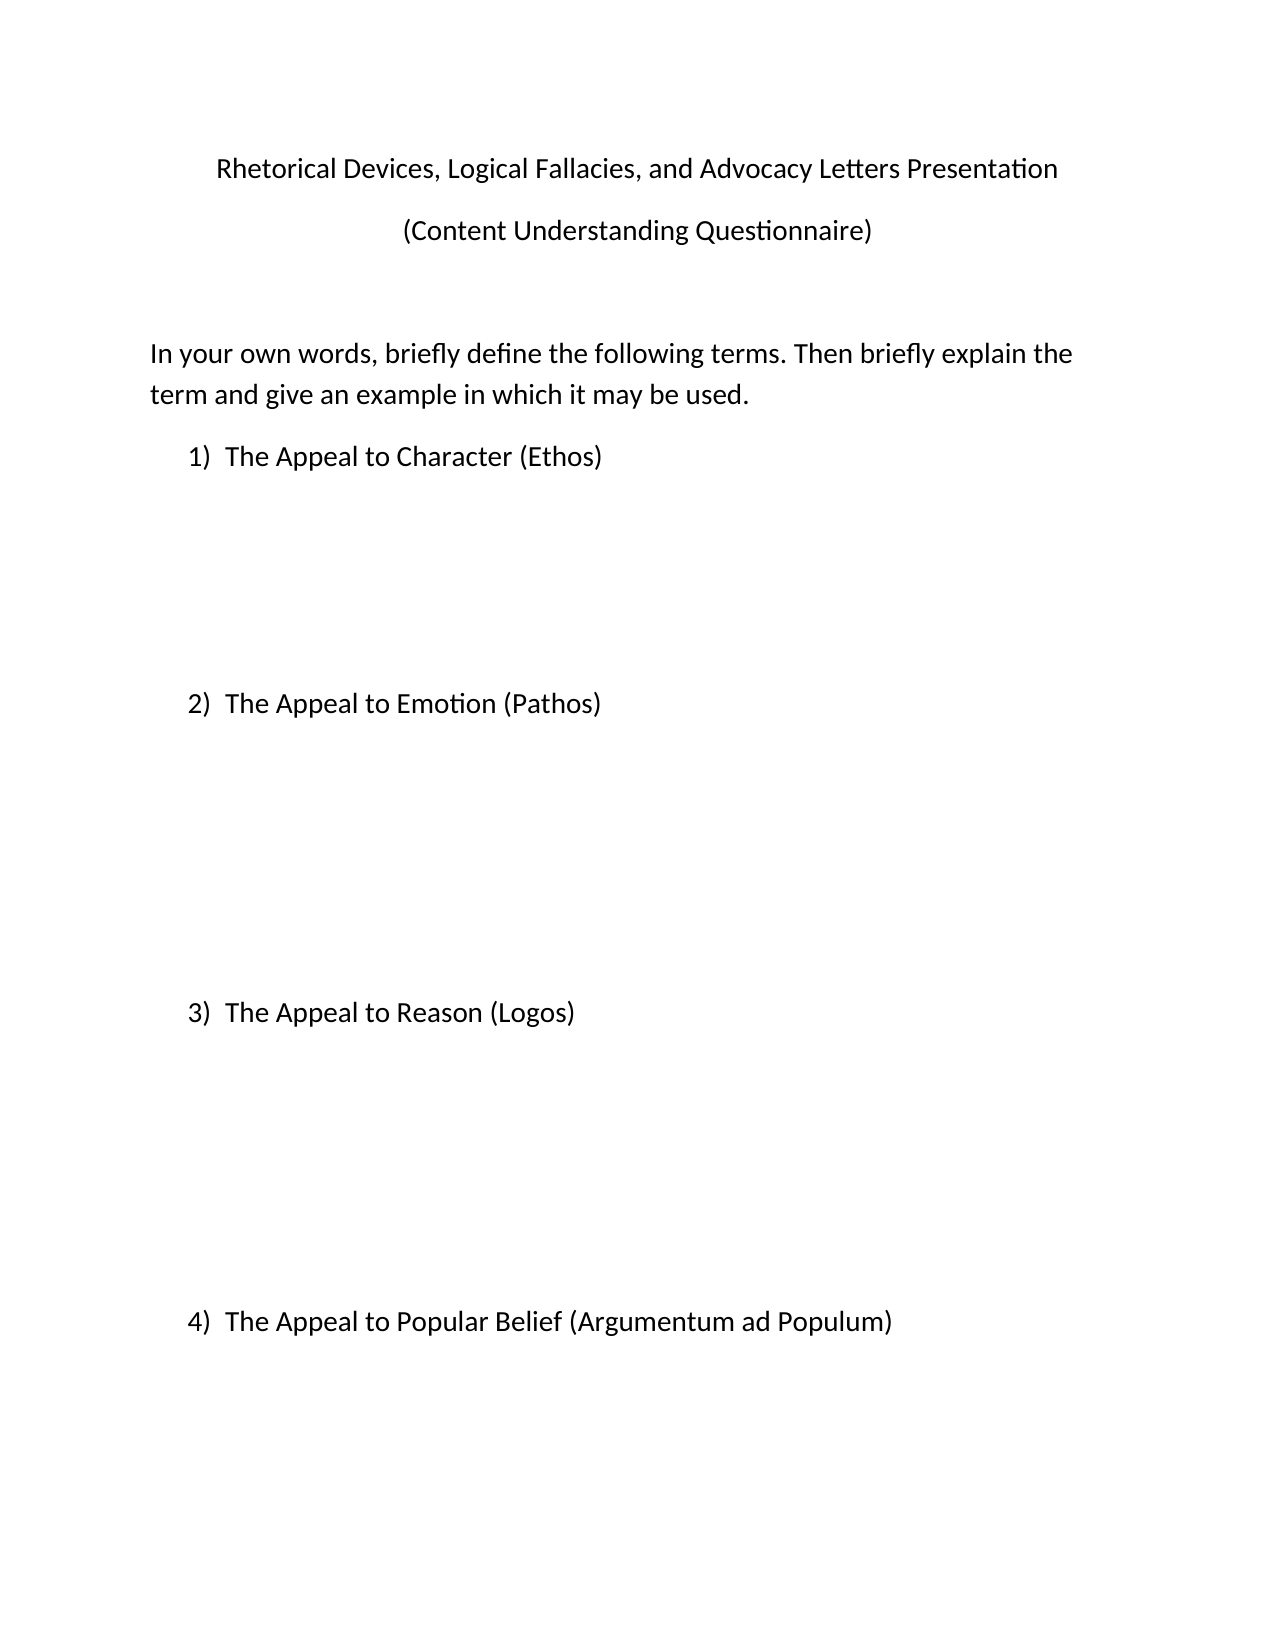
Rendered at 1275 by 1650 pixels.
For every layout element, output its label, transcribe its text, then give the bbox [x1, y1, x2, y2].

text In your own words, briefly define the following terms. Then briefly explain the term and give an example in which it may be used. [150, 335, 1125, 412]
text (Content Understanding Questionnaire) [150, 212, 1125, 247]
list The Appeal to Reason (Logos) [187, 994, 1125, 1029]
list The Appeal to Emotion (Pathos) [187, 685, 1125, 721]
text Rhetorical Devices, Logical Fallacies, and Advocacy Letters Presentation [150, 150, 1125, 186]
list The Appeal to Popular Belief (Argumentum ad Populum) [187, 1303, 1125, 1338]
list The Appeal to Character (Ethos) [187, 438, 1125, 474]
